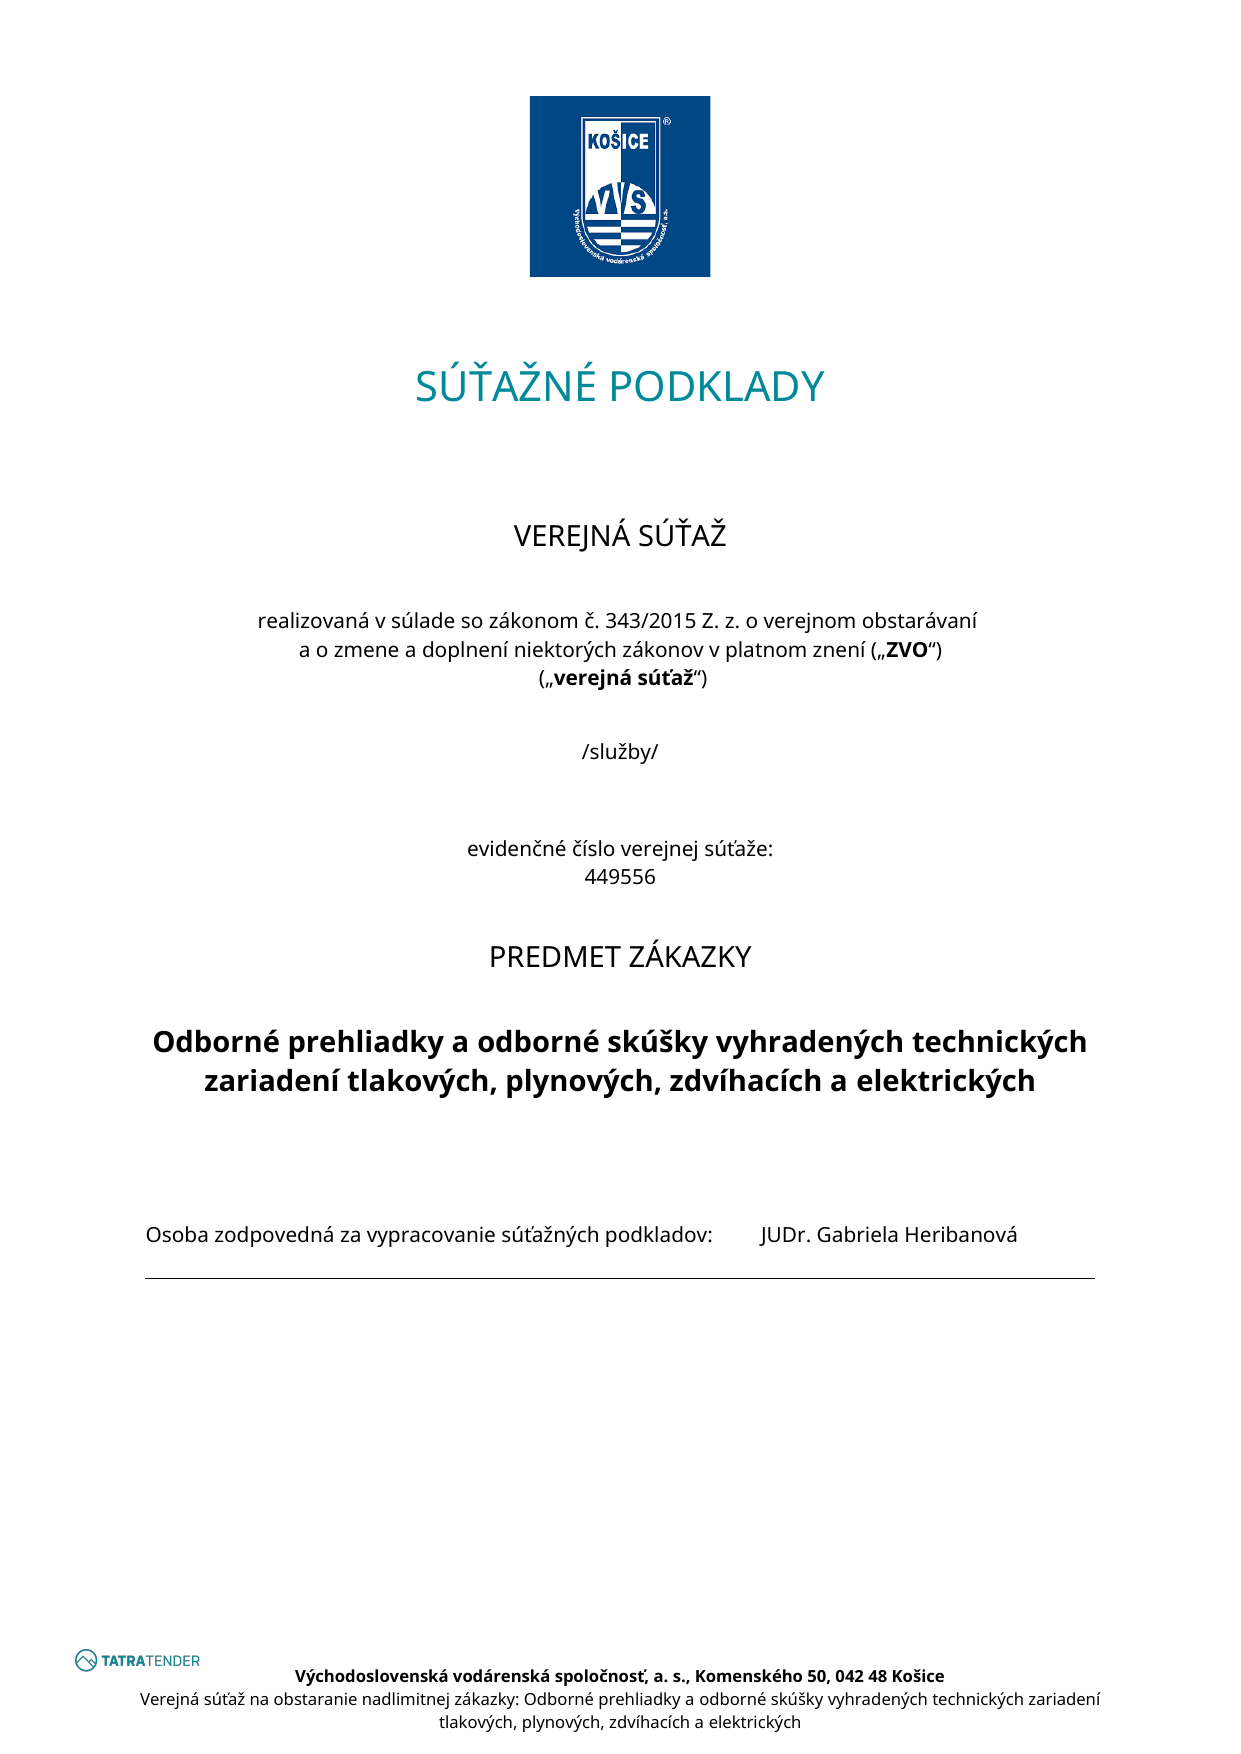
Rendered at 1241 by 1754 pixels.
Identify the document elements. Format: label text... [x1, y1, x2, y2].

text /služby/ [148, 737, 1093, 766]
picture [69, 1638, 209, 1681]
table_header Osoba zodpovedná za vypracovanie súťažných podkladov: [145, 1191, 761, 1277]
text evidenčné číslo verejnej súťaže: [148, 834, 1093, 862]
text 449556 [148, 862, 1093, 891]
picture [529, 96, 711, 277]
text PREDMET ZÁKAZKY [148, 936, 1093, 976]
table_header JUDr. Gabriela Heribanová [761, 1191, 1095, 1277]
text realizovaná v súlade so zákonom č. 343/2015 Z. z. o verejnom obstarávaní a o zmene a doplnení niektorých zákonov v platnom znení („ZVO“) („verejná súťaž“) [148, 606, 1093, 692]
text SÚŤAŽNÉ PODKLADY [148, 357, 1093, 413]
text Odborné prehliadky a odborné skúšky vyhradených technických zariadení tlakových, plynových, zdvíhacích a elektrických [148, 1021, 1093, 1100]
text VEREJNÁ SÚŤAŽ [148, 516, 1093, 555]
